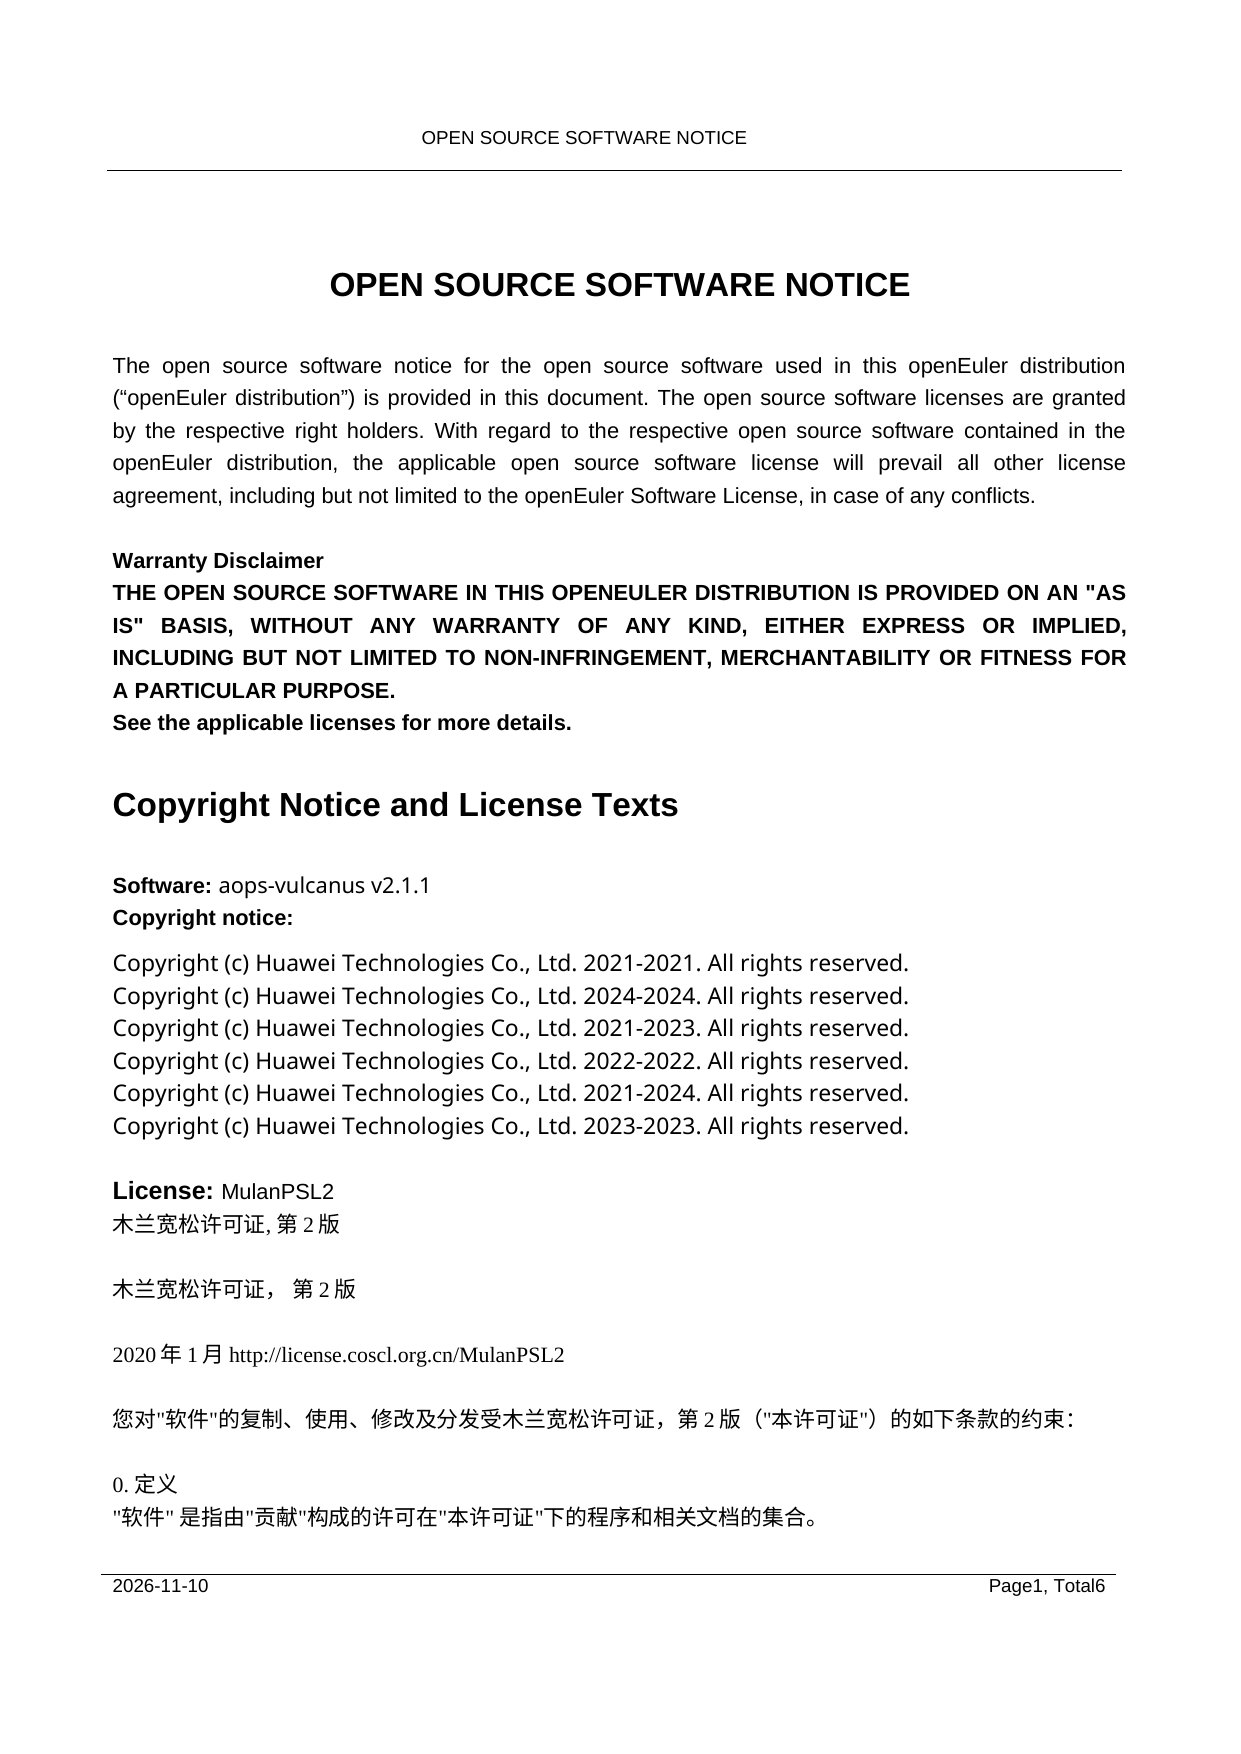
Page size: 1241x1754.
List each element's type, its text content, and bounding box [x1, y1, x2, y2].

text Warranty Disclaimer [112, 544, 1128, 576]
text The open source software notice for the open source software used in this openEuler distribution (“openEuler distribution”) is provided in this document. The open source software licenses are granted by the respective right holders. With regard to the respective open source software contained in the openEuler distribution, the applicable open source software license will prevail all other license agreement, including but not limited to the openEuler Software License, in case of any conflicts. [112, 349, 1128, 511]
text License: MulanPSL2 [112, 1174, 1128, 1207]
title Software: aops-vulcanus v2.1.1 [112, 869, 1128, 901]
text Copyright notice: [112, 901, 1128, 934]
text Copyright (c) Huawei Technologies Co., Ltd. 2021-2021. All rights reserved. Copyright (c) Huawei Technologies Co., Ltd. 2024-2024. All rights reserved. Copyright (c) Huawei Technologies Co., Ltd. 2021-2023. All rights reserved. Copyright (c) Huawei Technologies Co., Ltd. 2022-2022. All rights reserved. Copyright (c) Huawei Technologies Co., Ltd. 2021-2024. All rights reserved. Copyright (c) Huawei Technologies Co., Ltd. 2023-2023. All rights reserved. [112, 947, 1128, 1174]
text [112, 1207, 1128, 1532]
text OPEN SOURCE SOFTWARE NOTICE [112, 251, 1128, 316]
text Copyright Notice and License Texts [112, 771, 1128, 836]
text THE OPEN SOURCE SOFTWARE IN THIS OPENEULER DISTRIBUTION IS PROVIDED ON AN "AS IS" BASIS, WITHOUT ANY WARRANTY OF ANY KIND, EITHER EXPRESS OR IMPLIED, INCLUDING BUT NOT LIMITED TO NON-INFRINGEMENT, MERCHANTABILITY OR FITNESS FOR A PARTICULAR PURPOSE. See the applicable licenses for more details. [112, 576, 1128, 739]
